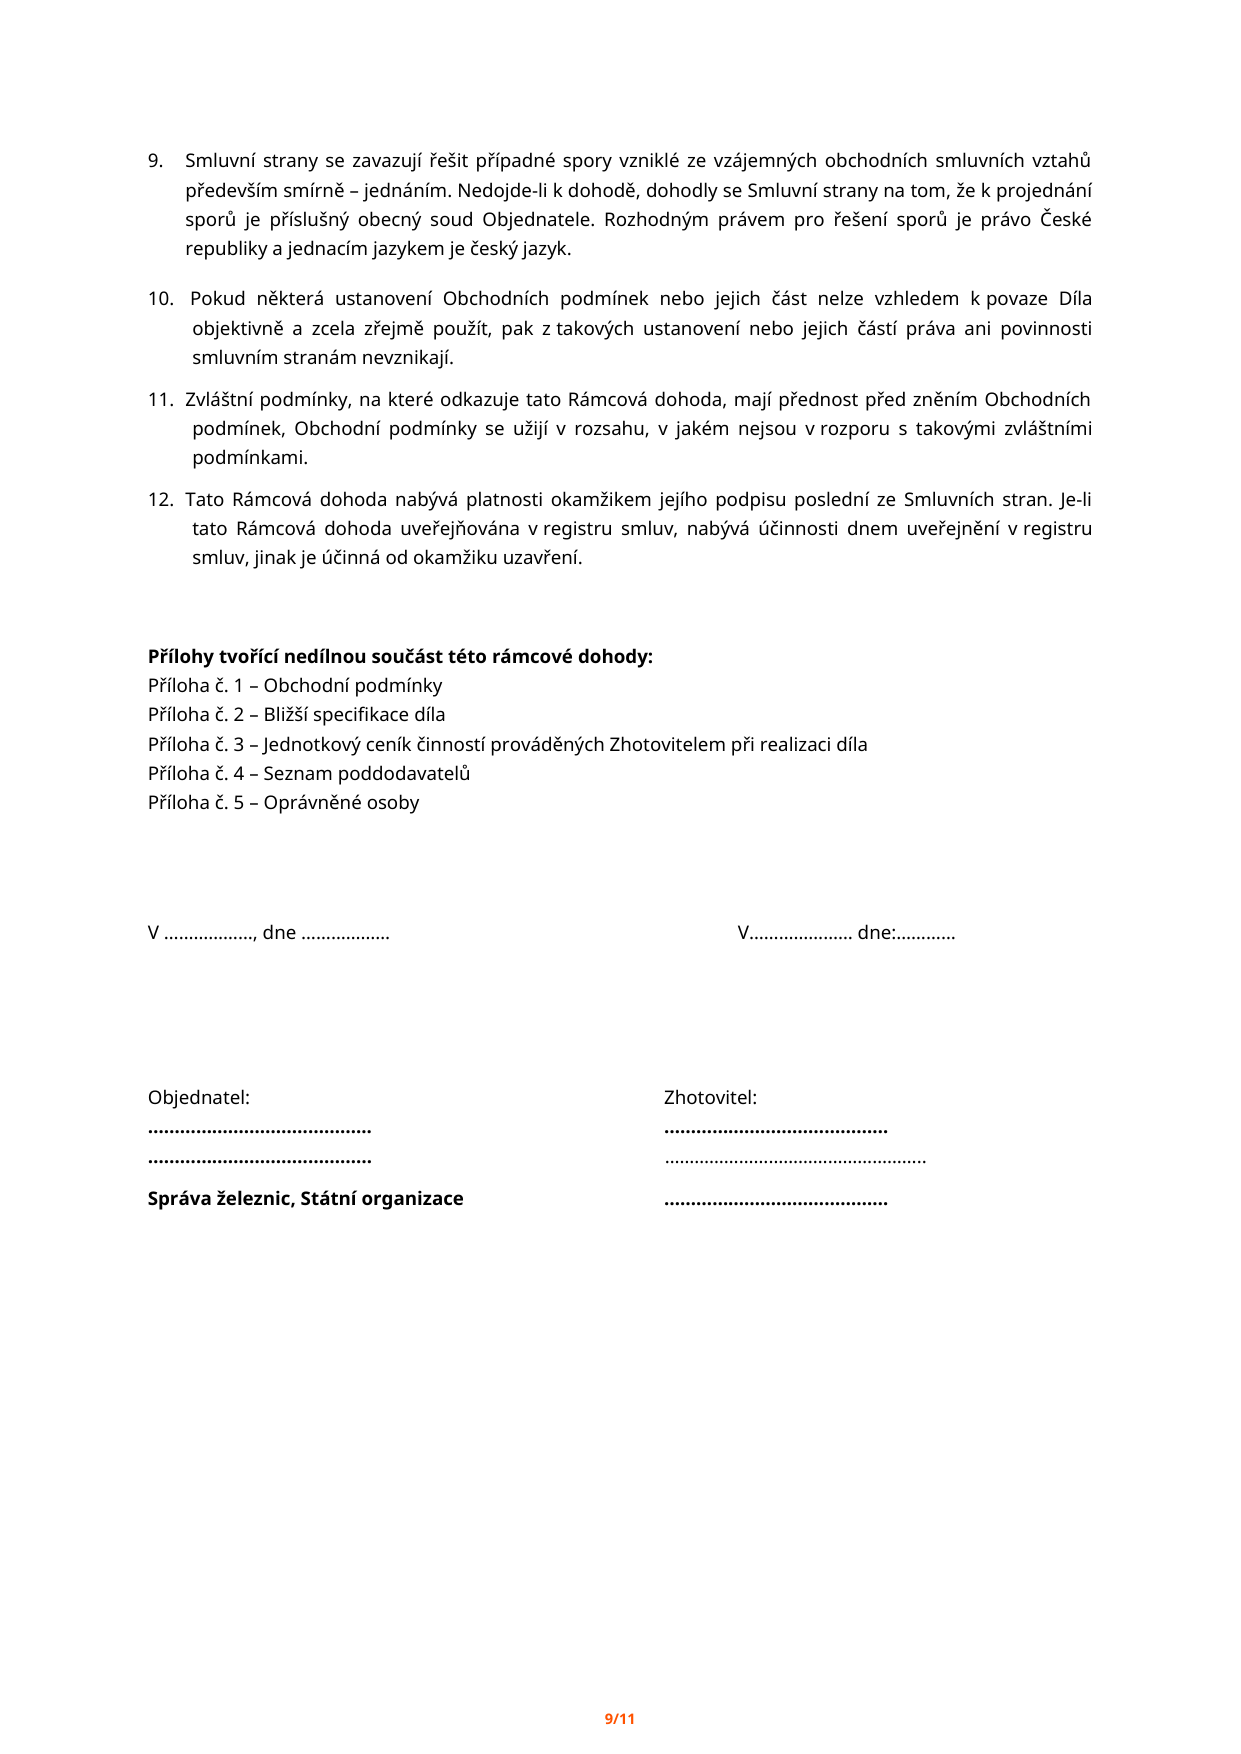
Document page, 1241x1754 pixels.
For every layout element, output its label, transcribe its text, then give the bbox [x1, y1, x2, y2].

text V ………………, dne ……………… V………………… dne:………… [148, 919, 1093, 945]
text Objednatel: Zhotovitel: [148, 1084, 1093, 1110]
list Zvláštní podmínky, na které odkazuje tato Rámcová dohoda, mají přednost před zněním Obchodních podmínek, Obchodní podmínky se užijí v rozsahu, v jakém nejsou v rozporu s takovými zvláštními podmínkami. [148, 386, 1093, 470]
list Pokud některá ustanovení Obchodních podmínek nebo jejich část nelze vzhledem k povaze Díla objektivně a zcela zřejmě použít, pak z takových ustanovení nebo jejich částí práva ani povinnosti smluvním stranám nevznikají. [148, 286, 1093, 369]
text Přílohy tvořící nedílnou součást této rámcové dohody: [148, 643, 1095, 669]
text Příloha č. 3 – Jednotkový ceník činností prováděných Zhotovitelem při realizaci díla [148, 731, 1095, 757]
text Příloha č. 2 – Bližší specifikace díla [148, 702, 1095, 727]
list Smluvní strany se zavazují řešit případné spory vzniklé ze vzájemných obchodních smluvních vztahů především smírně – jednáním. Nedojde-li k dohodě, dohodly se Smluvní strany na tom, že k projednání sporů je příslušný obecný soud Objednatele. Rozhodným právem pro řešení sporů je právo České republiky a jednacím jazykem je český jazyk. [148, 148, 1093, 261]
text …………………………………... …………………………………… [148, 1114, 1093, 1139]
text Příloha č. 4 – Seznam poddodavatelů [148, 760, 1095, 786]
text Příloha č. 1 – Obchodní podmínky [148, 672, 1095, 698]
text …………………………………… …………………………………………….. [148, 1143, 1093, 1169]
text Příloha č. 5 – Oprávněné osoby [148, 789, 1095, 815]
text Správa železnic, Státní organizace …………………………………… [148, 1185, 1093, 1210]
list Tato Rámcová dohoda nabývá platnosti okamžikem jejího podpisu poslední ze Smluvních stran. Je-li tato Rámcová dohoda uveřejňována v registru smluv, nabývá účinnosti dnem uveřejnění v registru smluv, jinak je účinná od okamžiku uzavření. [148, 486, 1093, 570]
